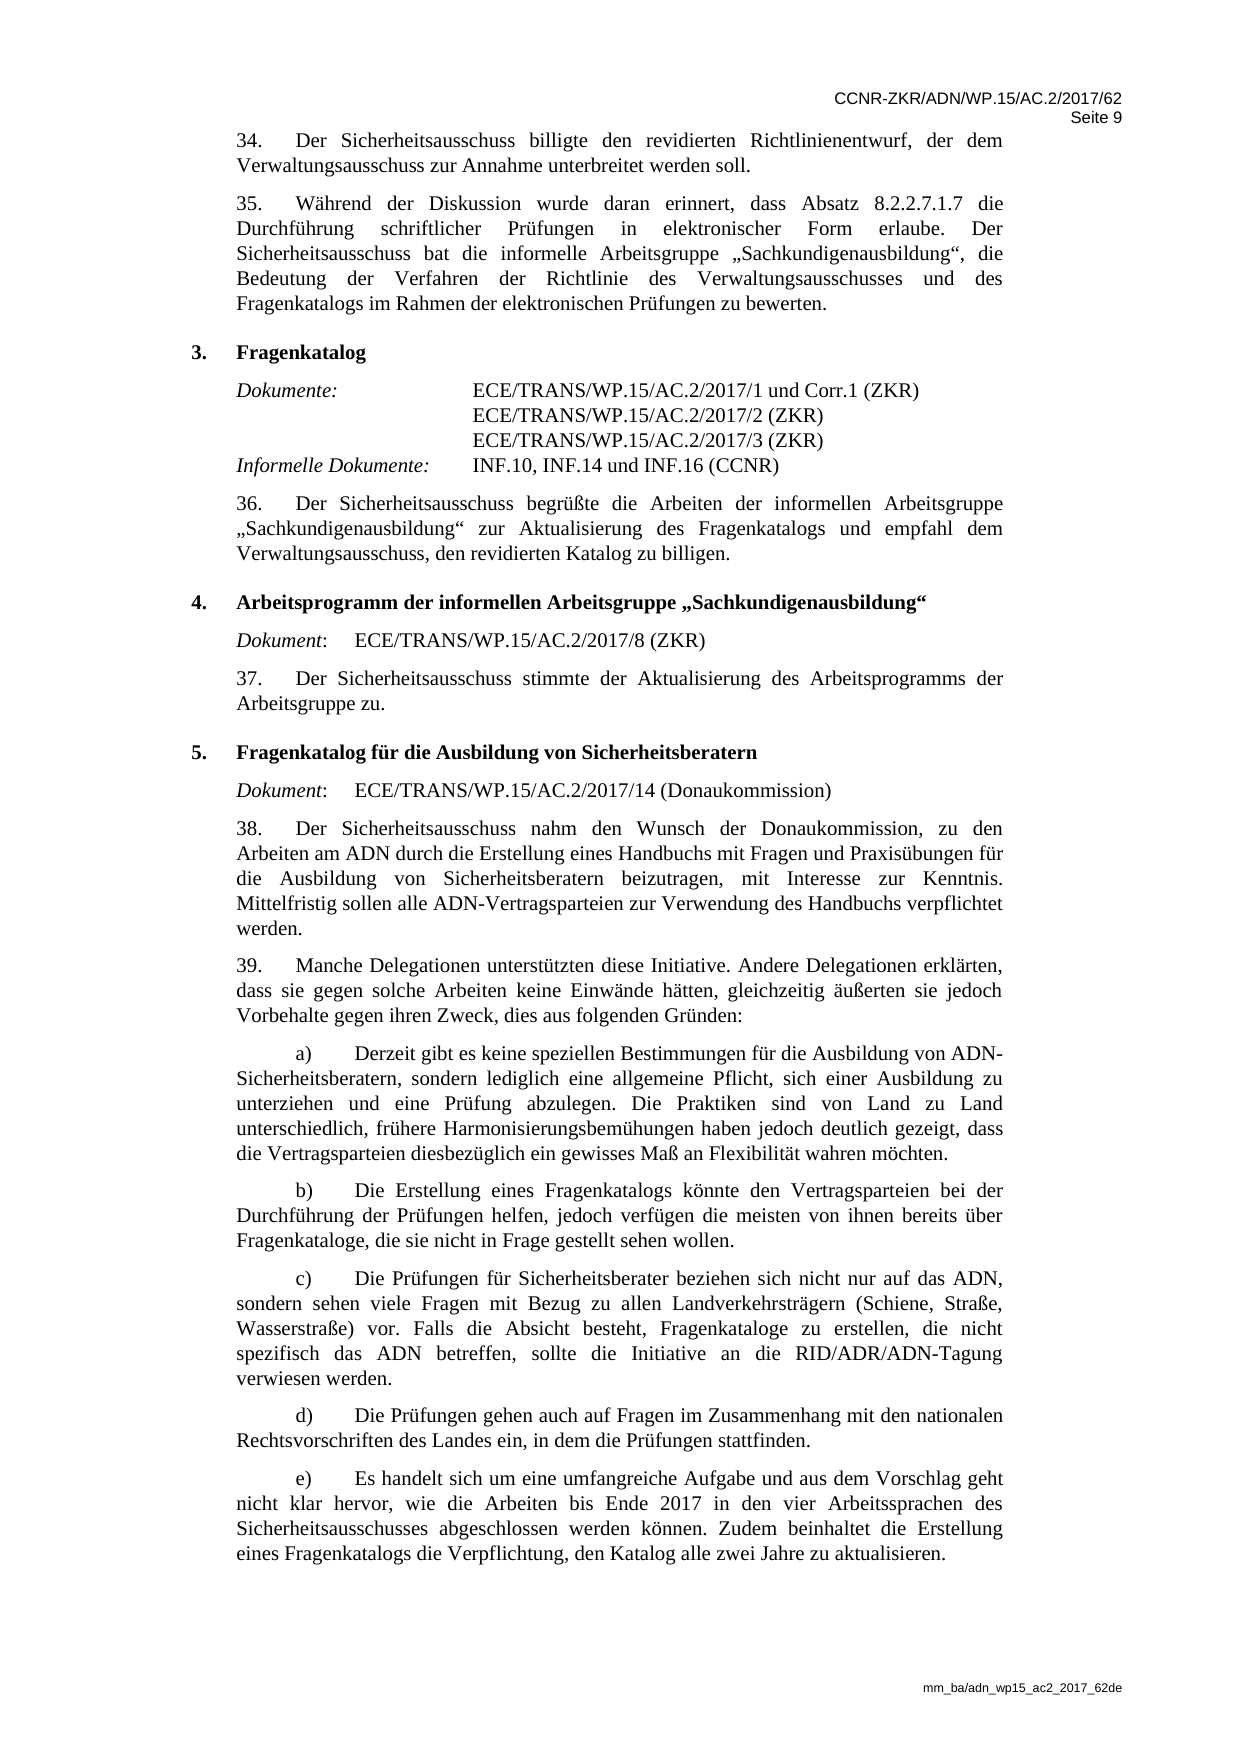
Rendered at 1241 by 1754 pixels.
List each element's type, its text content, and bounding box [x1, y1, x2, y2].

text 36. Der Sicherheitsausschuss begrüßte die Arbeiten der informellen Arbeitsgruppe „Sachkundigenausbildung“ zur Aktualisierung des Fragenkatalogs und empfahl dem Verwaltungsausschuss, den revidierten Katalog zu billigen. [236, 489, 1004, 564]
text 38. Der Sicherheitsausschuss nahm den Wunsch der Donaukommission, zu den Arbeiten am ADN durch die Erstellung eines Handbuchs mit Fragen und Praxisübungen für die Ausbildung von Sicherheitsberatern beizutragen, mit Interesse zur Kenntnis. Mittelfristig sollen alle ADN-Vertragsparteien zur Verwendung des Handbuchs verpflichtet werden. [236, 814, 1004, 939]
text 39. Manche Delegationen unterstützten diese Initiative. Andere Delegationen erklärten, dass sie gegen solche Arbeiten keine Einwände hätten, gleichzeitig äußerten sie jedoch Vorbehalte gegen ihren Zweck, dies aus folgenden Gründen: [236, 952, 1004, 1027]
text 34. Der Sicherheitsausschuss billigte den revidierten Richtlinienentwurf, der dem Verwaltungsausschuss zur Annahme unterbreitet werden soll. [236, 127, 1004, 177]
text 4. Arbeitsprogramm der informellen Arbeitsgruppe „Sachkundigenausbildung“ [118, 589, 1004, 614]
text c) Die Prüfungen für Sicherheitsberater beziehen sich nicht nur auf das ADN, sondern sehen viele Fragen mit Bezug zu allen Landverkehrsträgern (Schiene, Straße, Wasserstraße) vor. Falls die Absicht besteht, Fragenkataloge zu erstellen, die nicht spezifisch das ADN betreffen, sollte die Initiative an die RID/ADR/ADN-Tagung verwiesen werden. [236, 1264, 1004, 1389]
text ECE/TRANS/WP.15/AC.2/2017/2 (ZKR) [413, 402, 1004, 427]
text 37. Der Sicherheitsausschuss stimmte der Aktualisierung des Arbeitsprogramms der Arbeitsgruppe zu. [236, 664, 1004, 714]
text Dokumente: ECE/TRANS/WP.15/AC.2/2017/1 und Corr.1 (ZKR) [236, 377, 1004, 402]
text Dokument: ECE/TRANS/WP.15/AC.2/2017/8 (ZKR) [236, 627, 1004, 652]
text a) Derzeit gibt es keine speziellen Bestimmungen für die Ausbildung von ADN-Sicherheitsberatern, sondern lediglich eine allgemeine Pflicht, sich einer Ausbildung zu unterziehen und eine Prüfung abzulegen. Die Praktiken sind von Land zu Land unterschiedlich, frühere Harmonisierungsbemühungen haben jedoch deutlich gezeigt, dass die Vertragsparteien diesbezüglich ein gewisses Maß an Flexibilität wahren möchten. [236, 1039, 1004, 1164]
text e) Es handelt sich um eine umfangreiche Aufgabe und aus dem Vorschlag geht nicht klar hervor, wie die Arbeiten bis Ende 2017 in den vier Arbeitssprachen des Sicherheitsausschusses abgeschlossen werden können. Zudem beinhaltet die Erstellung eines Fragenkatalogs die Verpflichtung, den Katalog alle zwei Jahre zu aktualisieren. [236, 1464, 1004, 1564]
text Informelle Dokumente: INF.10, INF.14 und INF.16 (CCNR) [236, 452, 1004, 477]
text Dokument: ECE/TRANS/WP.15/AC.2/2017/14 (Donaukommission) [236, 777, 1004, 802]
text 3. Fragenkatalog [118, 339, 1004, 364]
text 35. Während der Diskussion wurde daran erinnert, dass Absatz 8.2.2.7.1.7 die Durchführung schriftlicher Prüfungen in elektronischer Form erlaube. Der Sicherheitsausschuss bat die informelle Arbeitsgruppe „Sachkundigenausbildung“, die Bedeutung der Verfahren der Richtlinie des Verwaltungsausschusses und des Fragenkatalogs im Rahmen der elektronischen Prüfungen zu bewerten. [236, 189, 1004, 314]
text b) Die Erstellung eines Fragenkatalogs könnte den Vertragsparteien bei der Durchführung der Prüfungen helfen, jedoch verfügen die meisten von ihnen bereits über Fragenkataloge, die sie nicht in Frage gestellt sehen wollen. [236, 1177, 1004, 1252]
text 5. Fragenkatalog für die Ausbildung von Sicherheitsberatern [118, 739, 1004, 764]
text ECE/TRANS/WP.15/AC.2/2017/3 (ZKR) [413, 427, 1004, 452]
text d) Die Prüfungen gehen auch auf Fragen im Zusammenhang mit den nationalen Rechtsvorschriften des Landes ein, in dem die Prüfungen stattfinden. [236, 1402, 1004, 1452]
